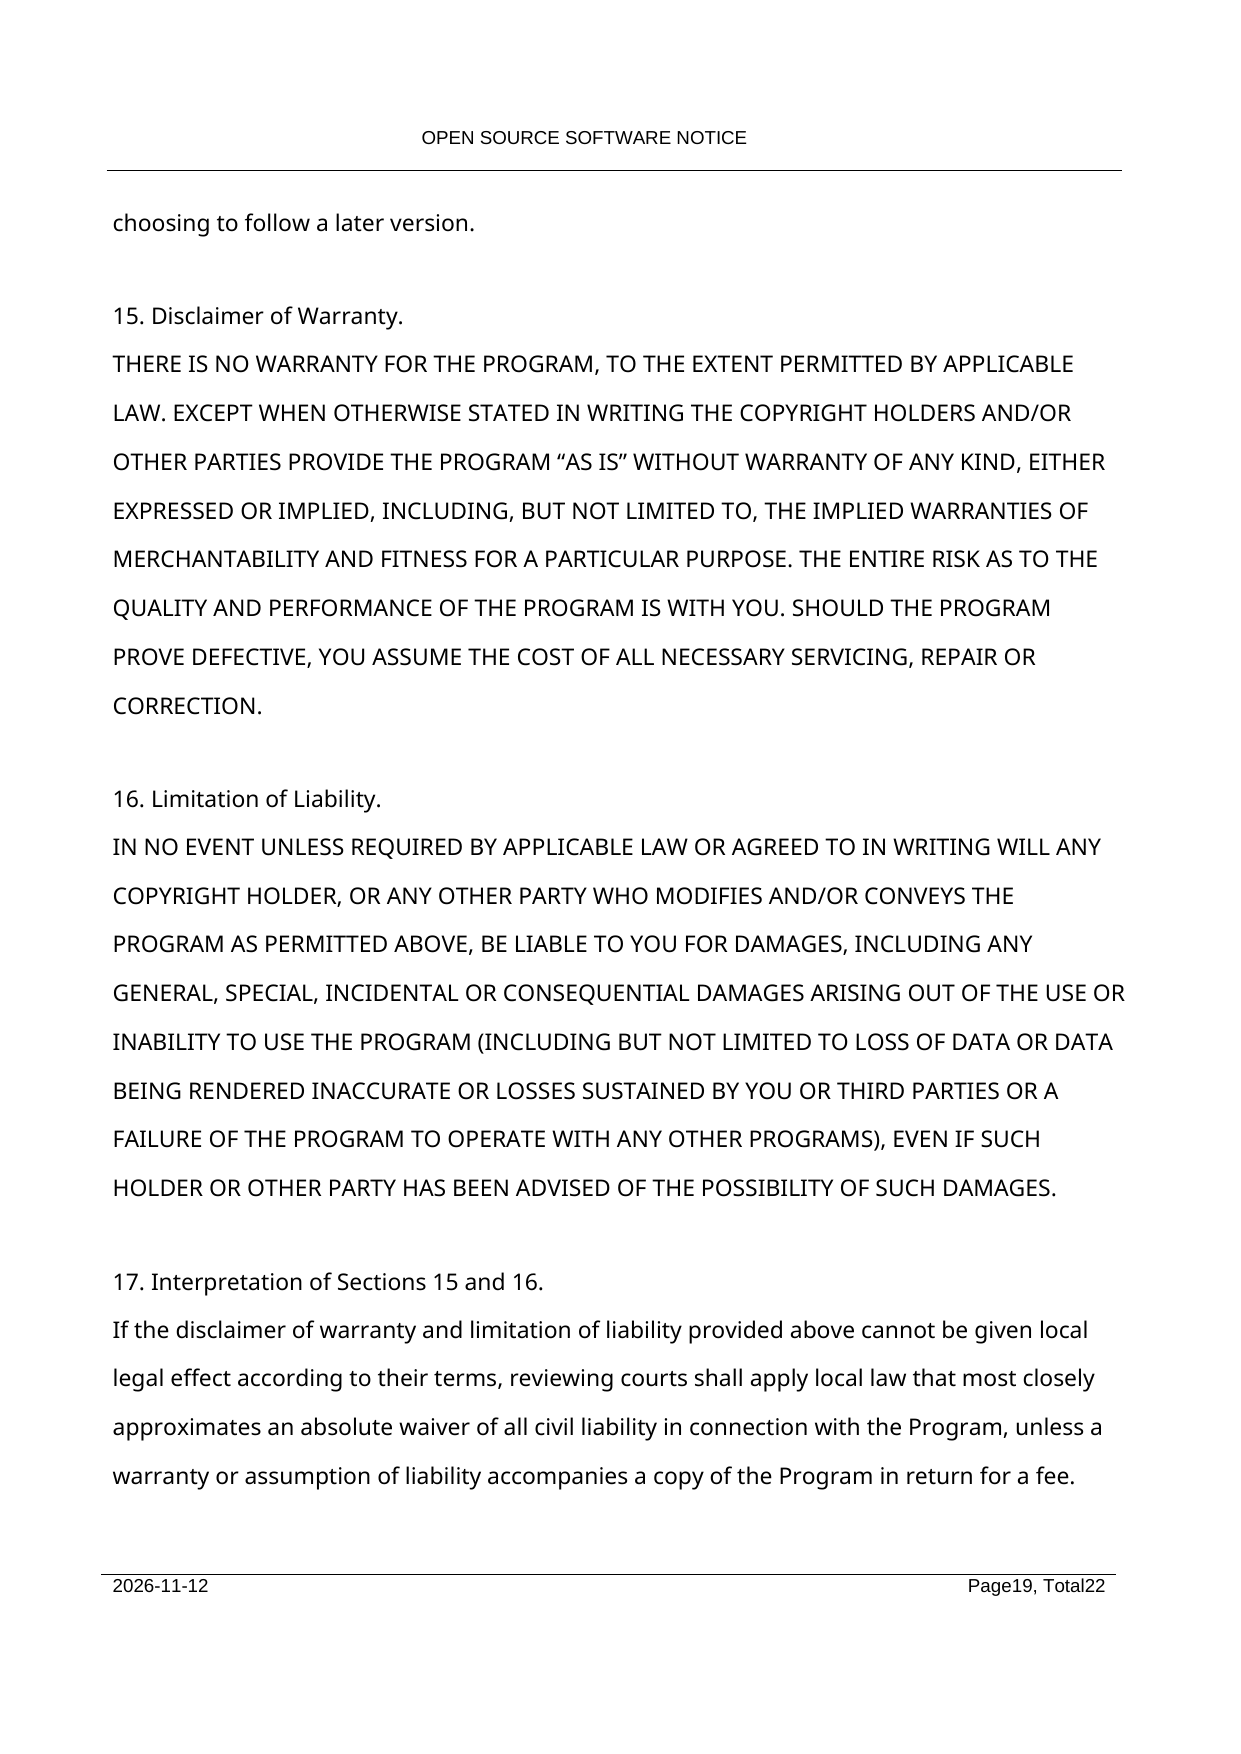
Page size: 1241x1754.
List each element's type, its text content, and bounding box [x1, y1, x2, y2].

text THERE IS NO WARRANTY FOR THE PROGRAM, TO THE EXTENT PERMITTED BY APPLICABLE LAW. EXCEPT WHEN OTHERWISE STATED IN WRITING THE COPYRIGHT HOLDERS AND/OR OTHER PARTIES PROVIDE THE PROGRAM “AS IS” WITHOUT WARRANTY OF ANY KIND, EITHER EXPRESSED OR IMPLIED, INCLUDING, BUT NOT LIMITED TO, THE IMPLIED WARRANTIES OF MERCHANTABILITY AND FITNESS FOR A PARTICULAR PURPOSE. THE ENTIRE RISK AS TO THE QUALITY AND PERFORMANCE OF THE PROGRAM IS WITH YOU. SHOULD THE PROGRAM PROVE DEFECTIVE, YOU ASSUME THE COST OF ALL NECESSARY SERVICING, REPAIR OR CORRECTION. [112, 348, 1128, 721]
text 15. Disclaimer of Warranty. [112, 299, 1128, 332]
text IN NO EVENT UNLESS REQUIRED BY APPLICABLE LAW OR AGREED TO IN WRITING WILL ANY COPYRIGHT HOLDER, OR ANY OTHER PARTY WHO MODIFIES AND/OR CONVEYS THE PROGRAM AS PERMITTED ABOVE, BE LIABLE TO YOU FOR DAMAGES, INCLUDING ANY GENERAL, SPECIAL, INCIDENTAL OR CONSEQUENTIAL DAMAGES ARISING OUT OF THE USE OR INABILITY TO USE THE PROGRAM (INCLUDING BUT NOT LIMITED TO LOSS OF DATA OR DATA BEING RENDERED INACCURATE OR LOSSES SUSTAINED BY YOU OR THIRD PARTIES OR A FAILURE OF THE PROGRAM TO OPERATE WITH ANY OTHER PROGRAMS), EVEN IF SUCH HOLDER OR OTHER PARTY HAS BEEN ADVISED OF THE POSSIBILITY OF SUCH DAMAGES. [112, 830, 1128, 1204]
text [112, 206, 1128, 239]
text 17. Interpretation of Sections 15 and 16. [112, 1265, 1128, 1297]
text 16. Limitation of Liability. [112, 782, 1128, 815]
text If the disclaimer of warranty and limitation of liability provided above cannot be given local legal effect according to their terms, reviewing courts shall apply local law that most closely approximates an absolute waiver of all civil liability in connection with the Program, unless a warranty or assumption of liability accompanies a copy of the Program in return for a fee. [112, 1313, 1128, 1492]
